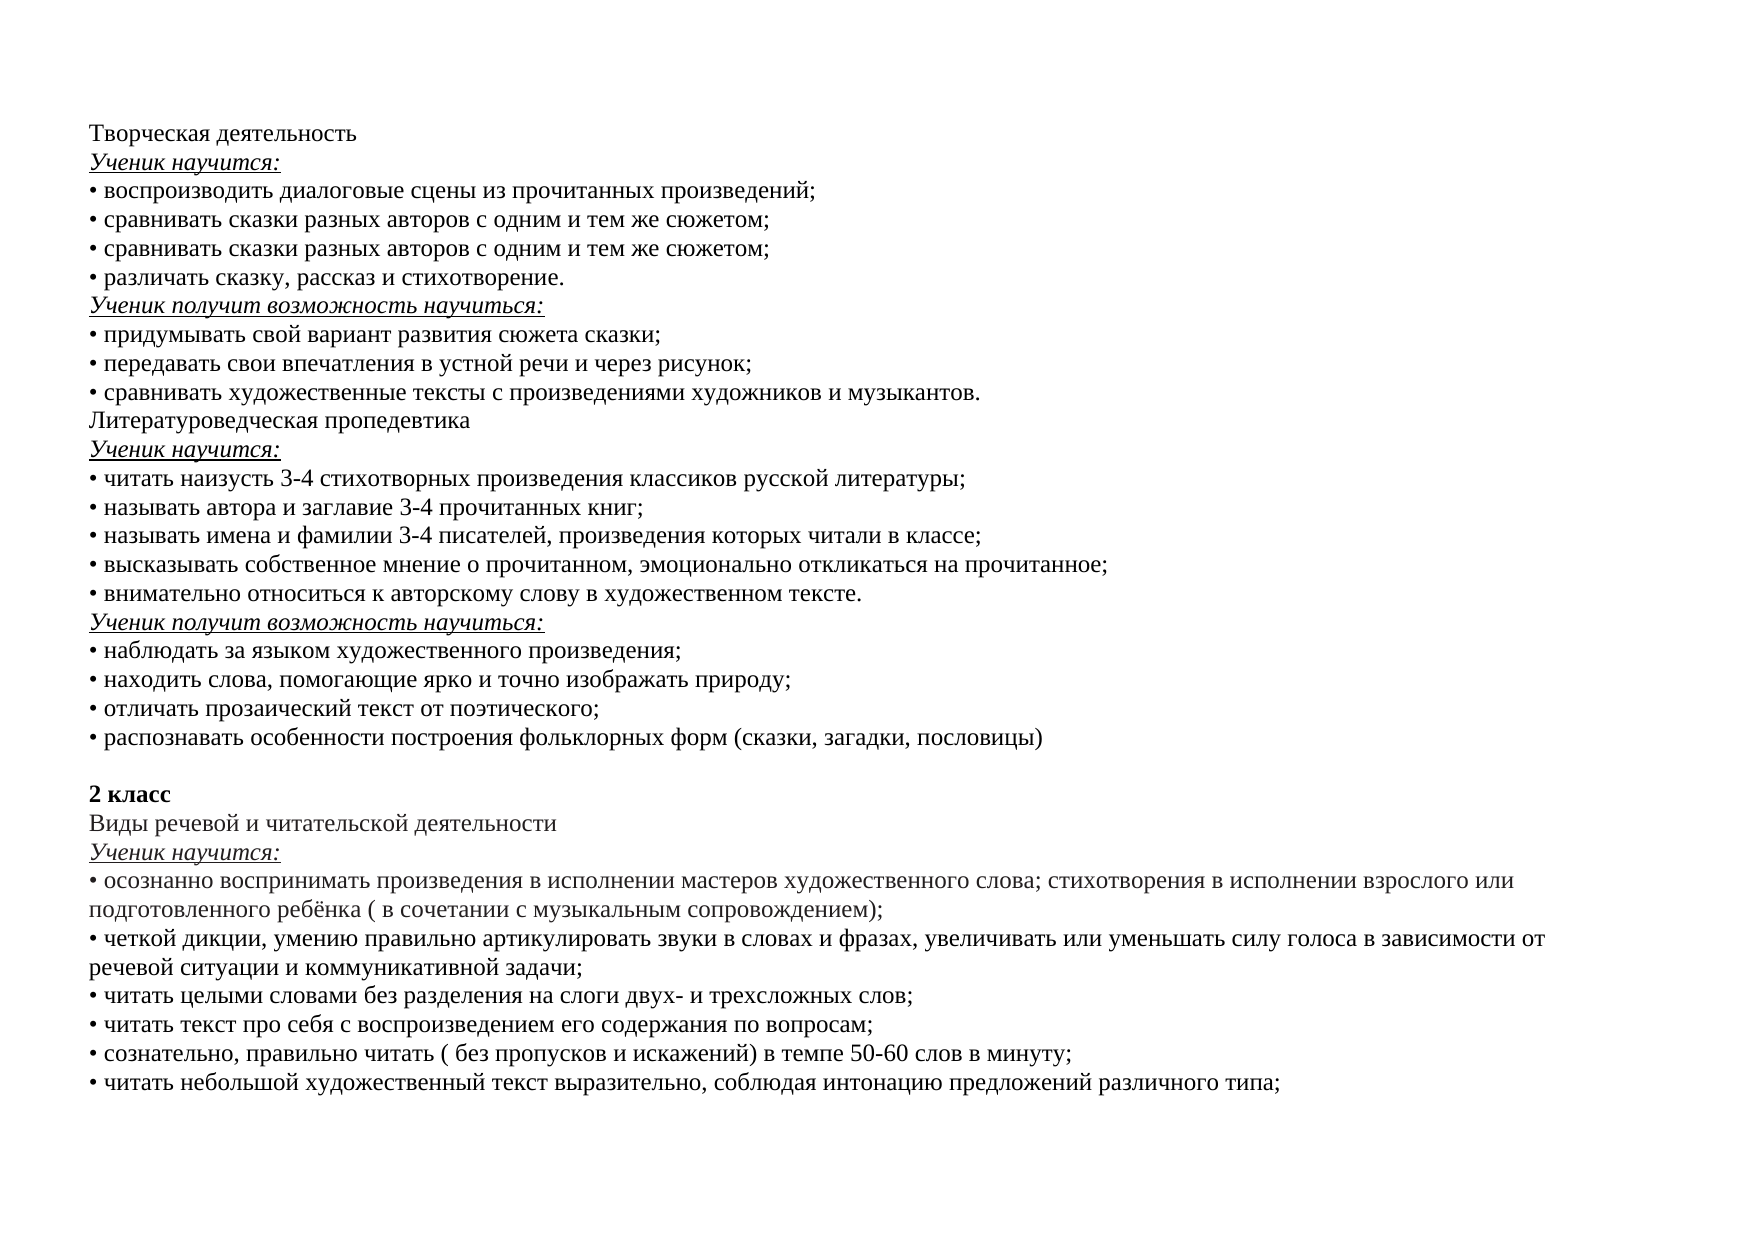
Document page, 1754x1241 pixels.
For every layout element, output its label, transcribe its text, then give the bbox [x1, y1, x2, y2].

text • придумывать свой вариант развития сюжета сказки; [89, 319, 1636, 348]
text • отличать прозаический текст от поэтического; [89, 693, 1636, 722]
text Ученик научится: [89, 434, 1636, 463]
text 2 класс [89, 779, 1636, 808]
text • осознанно воспринимать произведения в исполнении мастеров художественного слова; стихотворения в исполнении взрослого или подготовленного ребёнка ( в сочетании с музыкальным сопровождением); [89, 866, 1636, 923]
text • сравнивать сказки разных авторов с одним и тем же сюжетом; [89, 233, 1636, 262]
text Ученик научится: [89, 837, 1636, 866]
text • внимательно относиться к авторскому слову в художественном тексте. [89, 578, 1636, 607]
text • воспроизводить диалоговые сцены из прочитанных произведений; [89, 176, 1636, 204]
text Творческая деятельность [89, 118, 1636, 147]
text • читать текст про себя с воспроизведением его содержания по вопросам; [89, 1009, 1636, 1038]
text • читать наизусть 3-4 стихотворных произведения классиков русской литературы; [89, 463, 1636, 492]
text Ученик получит возможность научиться: [89, 291, 1636, 319]
text • называть имена и фамилии 3-4 писателей, произведения которых читали в классе; [89, 521, 1636, 549]
text • называть автора и заглавие 3-4 прочитанных книг; [89, 492, 1636, 521]
text • передавать свои впечатления в устной речи и через рисунок; [89, 348, 1636, 377]
text Виды речевой и читательской деятельности [89, 808, 1636, 837]
text • четкой дикции, умению правильно артикулировать звуки в словах и фразах, увеличивать или уменьшать силу голоса в зависимости от речевой ситуации и коммуникативной задачи; [89, 923, 1636, 981]
text Ученик получит возможность научиться: [89, 607, 1636, 636]
text • высказывать собственное мнение о прочитанном, эмоционально откликаться на прочитанное; [89, 549, 1636, 578]
text • сравнивать художественные тексты с произведениями художников и музыкантов. [89, 377, 1636, 406]
text • распознавать особенности построения фольклорных форм (сказки, загадки, пословицы) [89, 722, 1636, 751]
text • сравнивать сказки разных авторов с одним и тем же сюжетом; [89, 204, 1636, 233]
text • читать целыми словами без разделения на слоги двух- и трехсложных слов; [89, 981, 1636, 1009]
text • наблюдать за языком художественного произведения; [89, 636, 1636, 664]
text • сознательно, правильно читать ( без пропусков и искажений) в темпе 50-60 слов в минуту; [89, 1038, 1636, 1067]
text Литературоведческая пропедевтика [89, 406, 1636, 434]
text • находить слова, помогающие ярко и точно изображать природу; [89, 664, 1636, 693]
text • различать сказку, рассказ и стихотворение. [89, 262, 1636, 291]
text • читать небольшой художественный текст выразительно, соблюдая интонацию предложений различного типа; [89, 1067, 1636, 1096]
text Ученик научится: [89, 147, 1636, 176]
